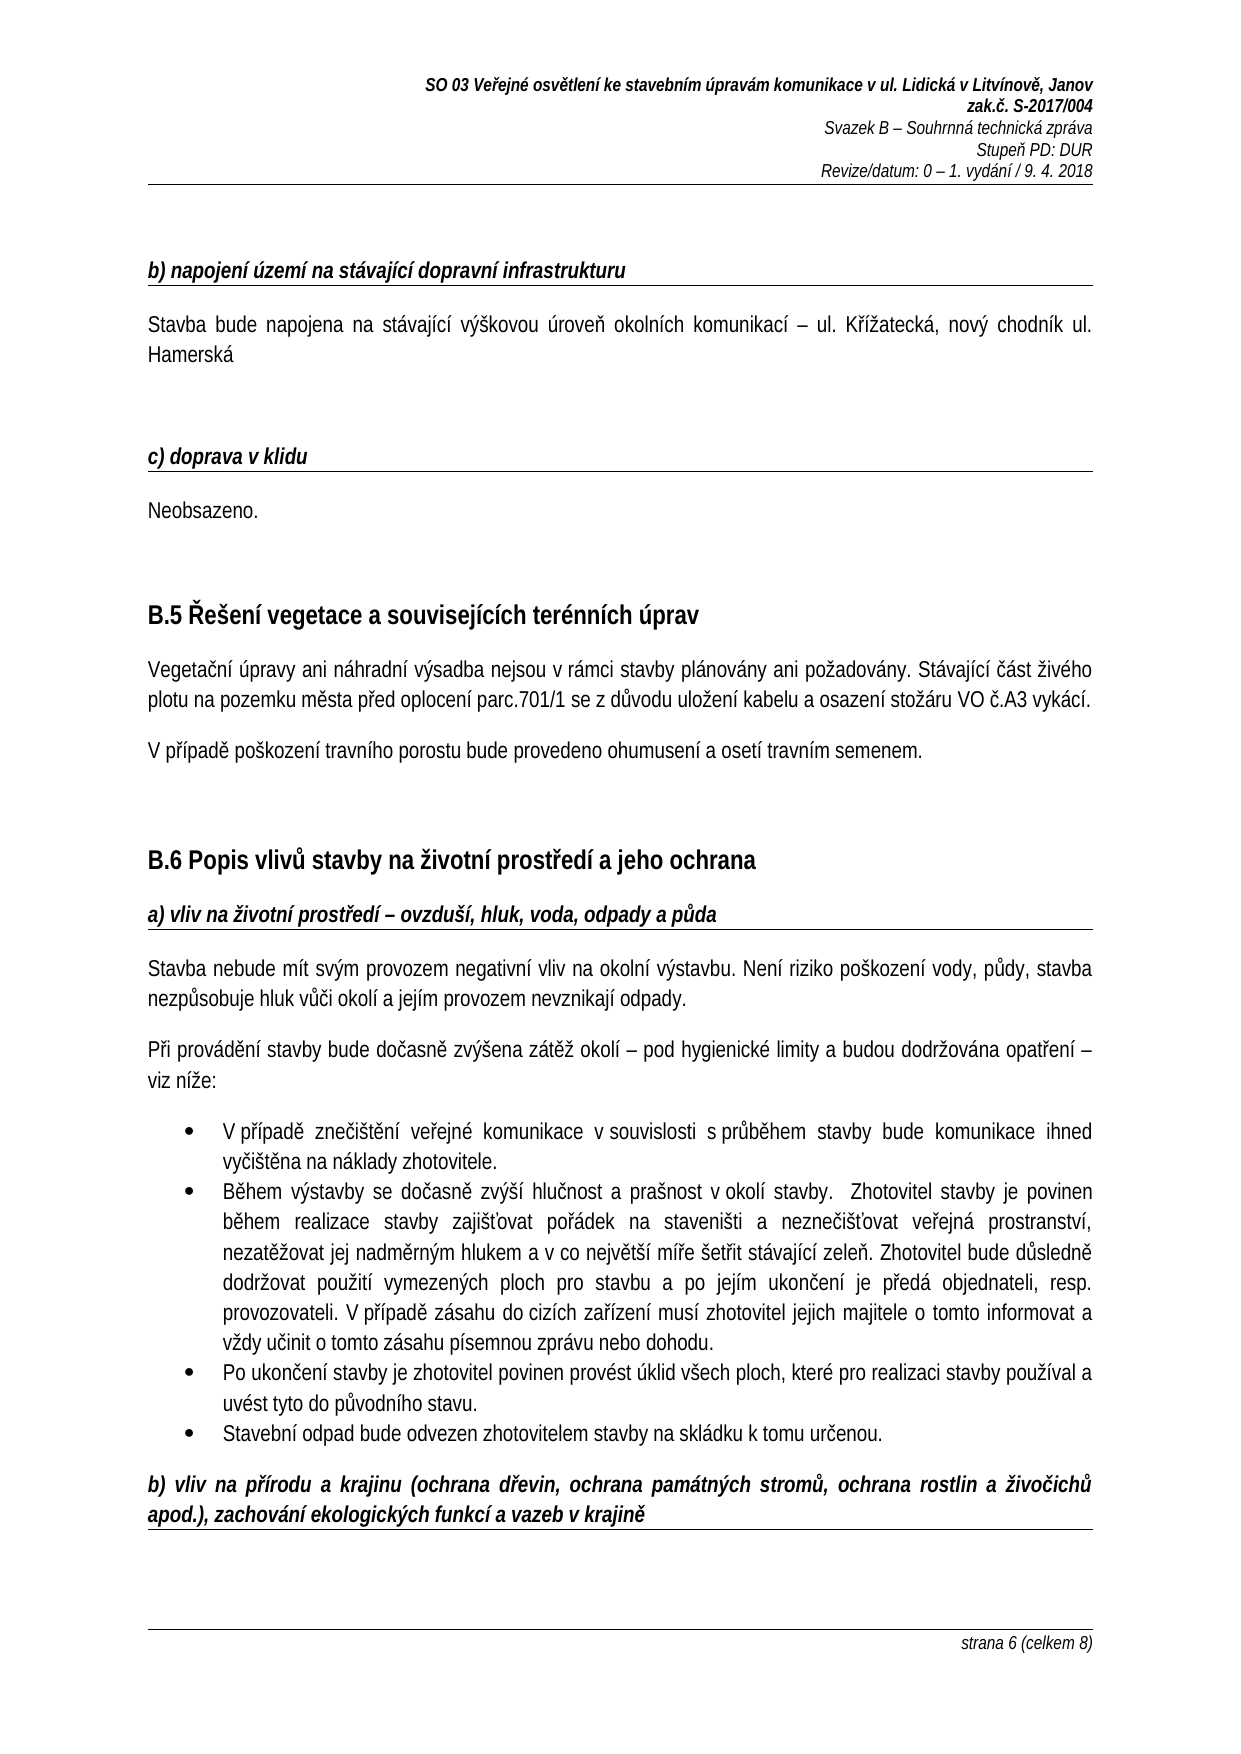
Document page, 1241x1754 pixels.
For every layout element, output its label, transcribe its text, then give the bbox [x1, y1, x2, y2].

subtitle B.5 Řešení vegetace a souvisejících terénních úprav [148, 599, 1093, 630]
text Stavba bude napojena na stávající výškovou úroveň okolních komunikací – ul. Křížatecká, nový chodník ul. Hamerská [148, 311, 1093, 367]
text Stavba nebude mít svým provozem negativní vliv na okolní výstavbu. Není riziko poškození vody, půdy, stavba nezpůsobuje hluk vůči okolí a jejím provozem nevznikají odpady. [148, 955, 1093, 1012]
list V případě znečištění veřejné komunikace v souvislosti s průběhem stavby bude komunikace ihned vyčištěna na náklady zhotovitele. [185, 1118, 1093, 1174]
subtitle c) doprava v klidu [148, 443, 1093, 471]
subtitle b) napojení území na stávající dopravní infrastrukturu [148, 257, 1093, 285]
list Během výstavby se dočasně zvýší hlučnost a prašnost v okolí stavby. Zhotovitel stavby je povinen během realizace stavby zajišťovat pořádek na staveništi a neznečišťovat veřejná prostranství, nezatěžovat jej nadměrným hlukem a v co největší míře šetřit stávající zeleň. Zhotovitel bude důsledně dodržovat použití vymezených ploch pro stavbu a po jejím ukončení je předá objednateli, resp. provozovateli. V případě zásahu do cizích zařízení musí zhotovitel jejich majitele o tomto informovat a vždy učinit o tomto zásahu písemnou zprávu nebo dohodu. [185, 1178, 1093, 1355]
text V případě poškození travního porostu bude provedeno ohumusení a osetí travním semenem. [148, 737, 1093, 763]
text Neobsazeno. [148, 497, 1093, 523]
list Stavební odpad bude odvezen zhotovitelem stavby na skládku k tomu určenou. [185, 1420, 1093, 1446]
subtitle a) vliv na životní prostředí – ovzduší, hluk, voda, odpady a půda [148, 901, 1093, 929]
subtitle B.6 Popis vlivů stavby na životní prostředí a jeho ochrana [148, 844, 1093, 876]
subtitle b) vliv na přírodu a krajinu (ochrana dřevin, ochrana památných stromů, ochrana rostlin a živočichů apod.), zachování ekologických funkcí a vazeb v krajině [148, 1471, 1093, 1529]
text Při provádění stavby bude dočasně zvýšena zátěž okolí – pod hygienické limity a budou dodržována opatření – viz níže: [148, 1036, 1093, 1093]
list Po ukončení stavby je zhotovitel povinen provést úklid všech ploch, které pro realizaci stavby používal a uvést tyto do původního stavu. [185, 1359, 1093, 1416]
text Vegetační úpravy ani náhradní výsadba nejsou v rámci stavby plánovány ani požadovány. Stávající část živého plotu na pozemku města před oplocení parc.701/1 se z důvodu uložení kabelu a osazení stožáru VO č.A3 vykácí. [148, 656, 1093, 712]
